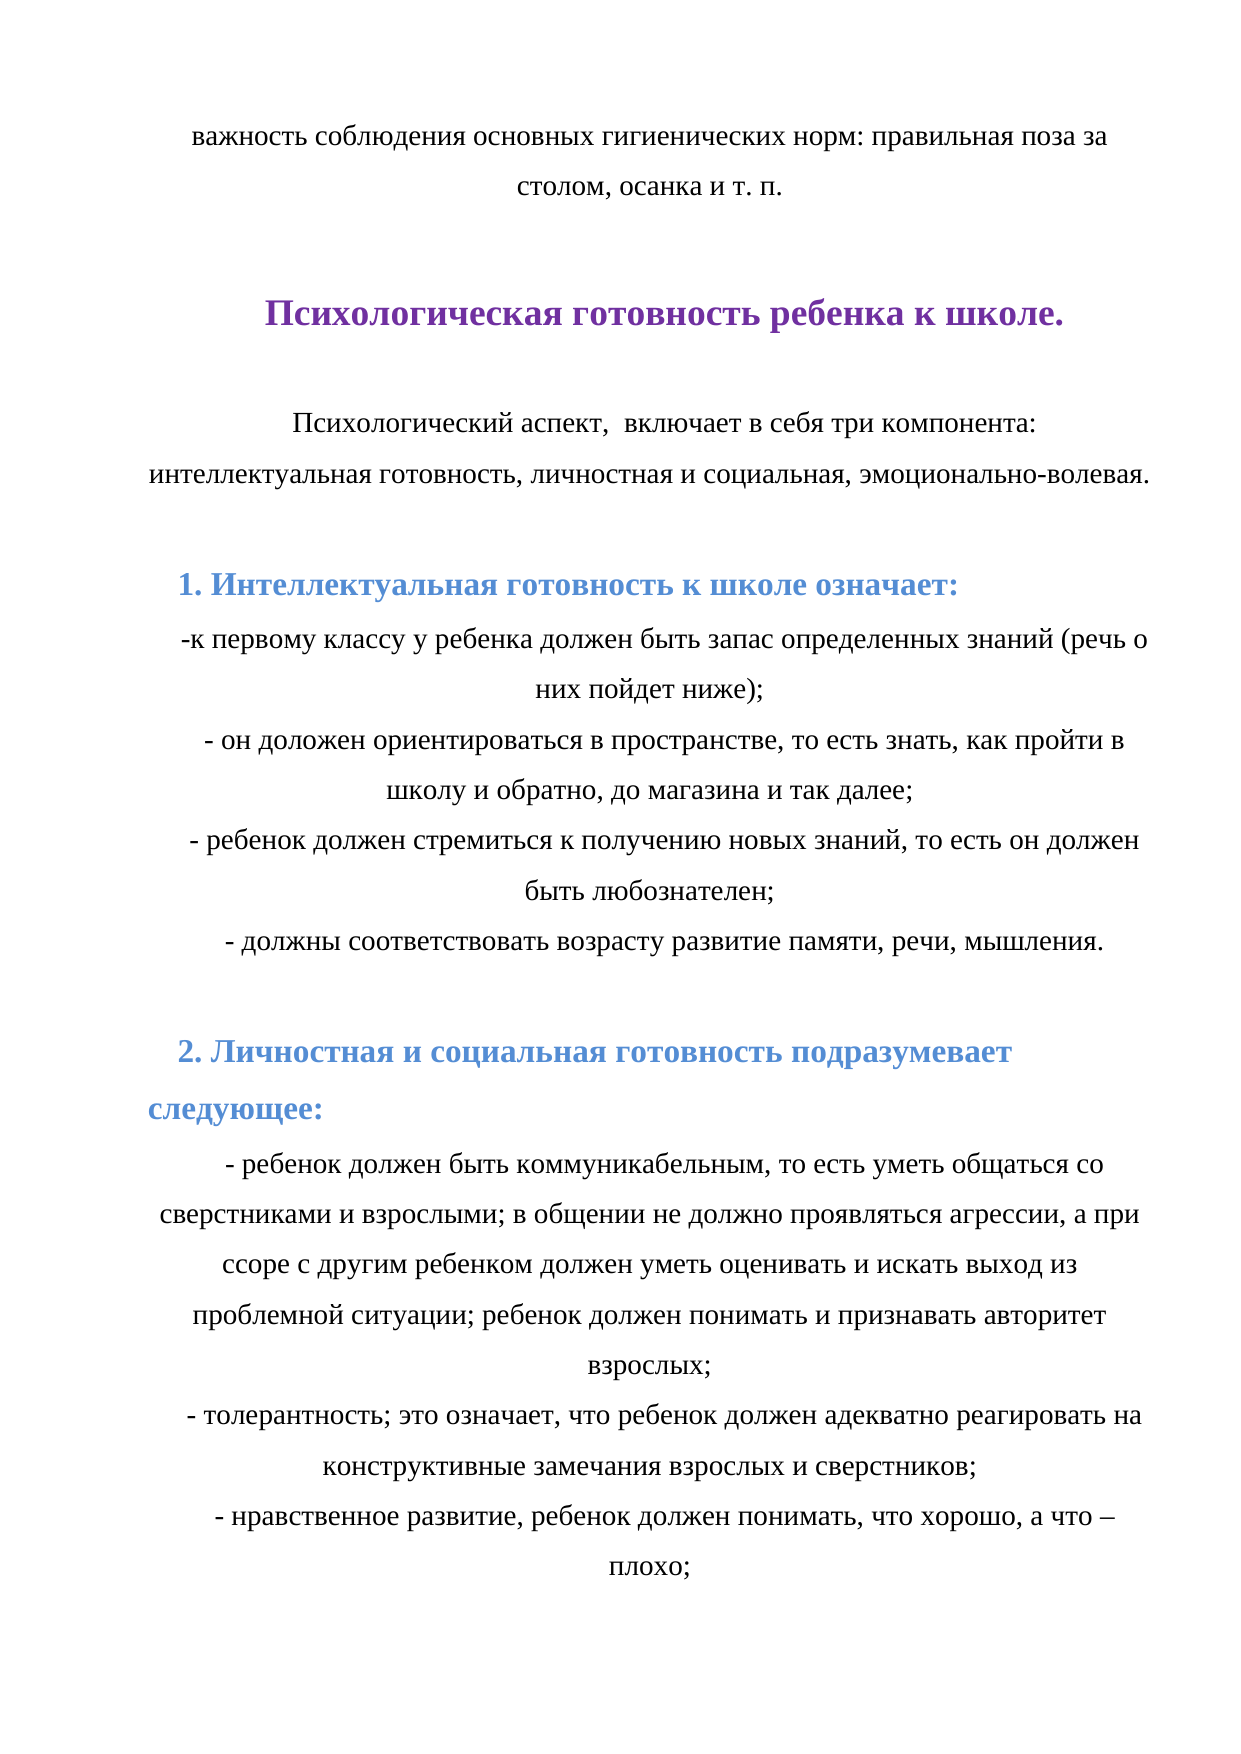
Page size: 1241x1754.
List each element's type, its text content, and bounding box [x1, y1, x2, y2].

text Психологический аспект, включает в себя три компонента: интеллектуальная готовность, личностная и социальная, эмоционально-волевая. [148, 406, 1152, 489]
text -к первому классу у ребенка должен быть запас определенных знаний (речь о них пойдет ниже); [148, 621, 1152, 705]
text 2. Личностная и социальная готовность подразумевает следующее: [148, 1031, 1152, 1127]
text 1. Интеллектуальная готовность к школе означает: [148, 564, 1152, 602]
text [148, 118, 1152, 202]
text - нравственное развитие, ребенок должен понимать, что хорошо, а что – плохо; [148, 1498, 1152, 1582]
text - он доложен ориентироваться в пространстве, то есть знать, как пройти в школу и обратно, до магазина и так далее; [148, 722, 1152, 806]
text - ребенок должен быть коммуникабельным, то есть уметь общаться со сверстниками и взрослыми; в общении не должно проявляться агрессии, а при ссоре с другим ребенком должен уметь оценивать и искать выход из проблемной ситуации; ребенок должен понимать и признавать авторитет взрослых; [148, 1146, 1152, 1381]
text - толерантность; это означает, что ребенок должен адекватно реагировать на конструктивные замечания взрослых и сверстников; [148, 1397, 1152, 1481]
text Психологическая готовность ребенка к школе. [148, 291, 1152, 334]
text - ребенок должен стремиться к получению новых знаний, то есть он должен быть любознателен; [148, 822, 1152, 906]
text - должны соответствовать возрасту развитие памяти, речи, мышления. [148, 923, 1152, 957]
